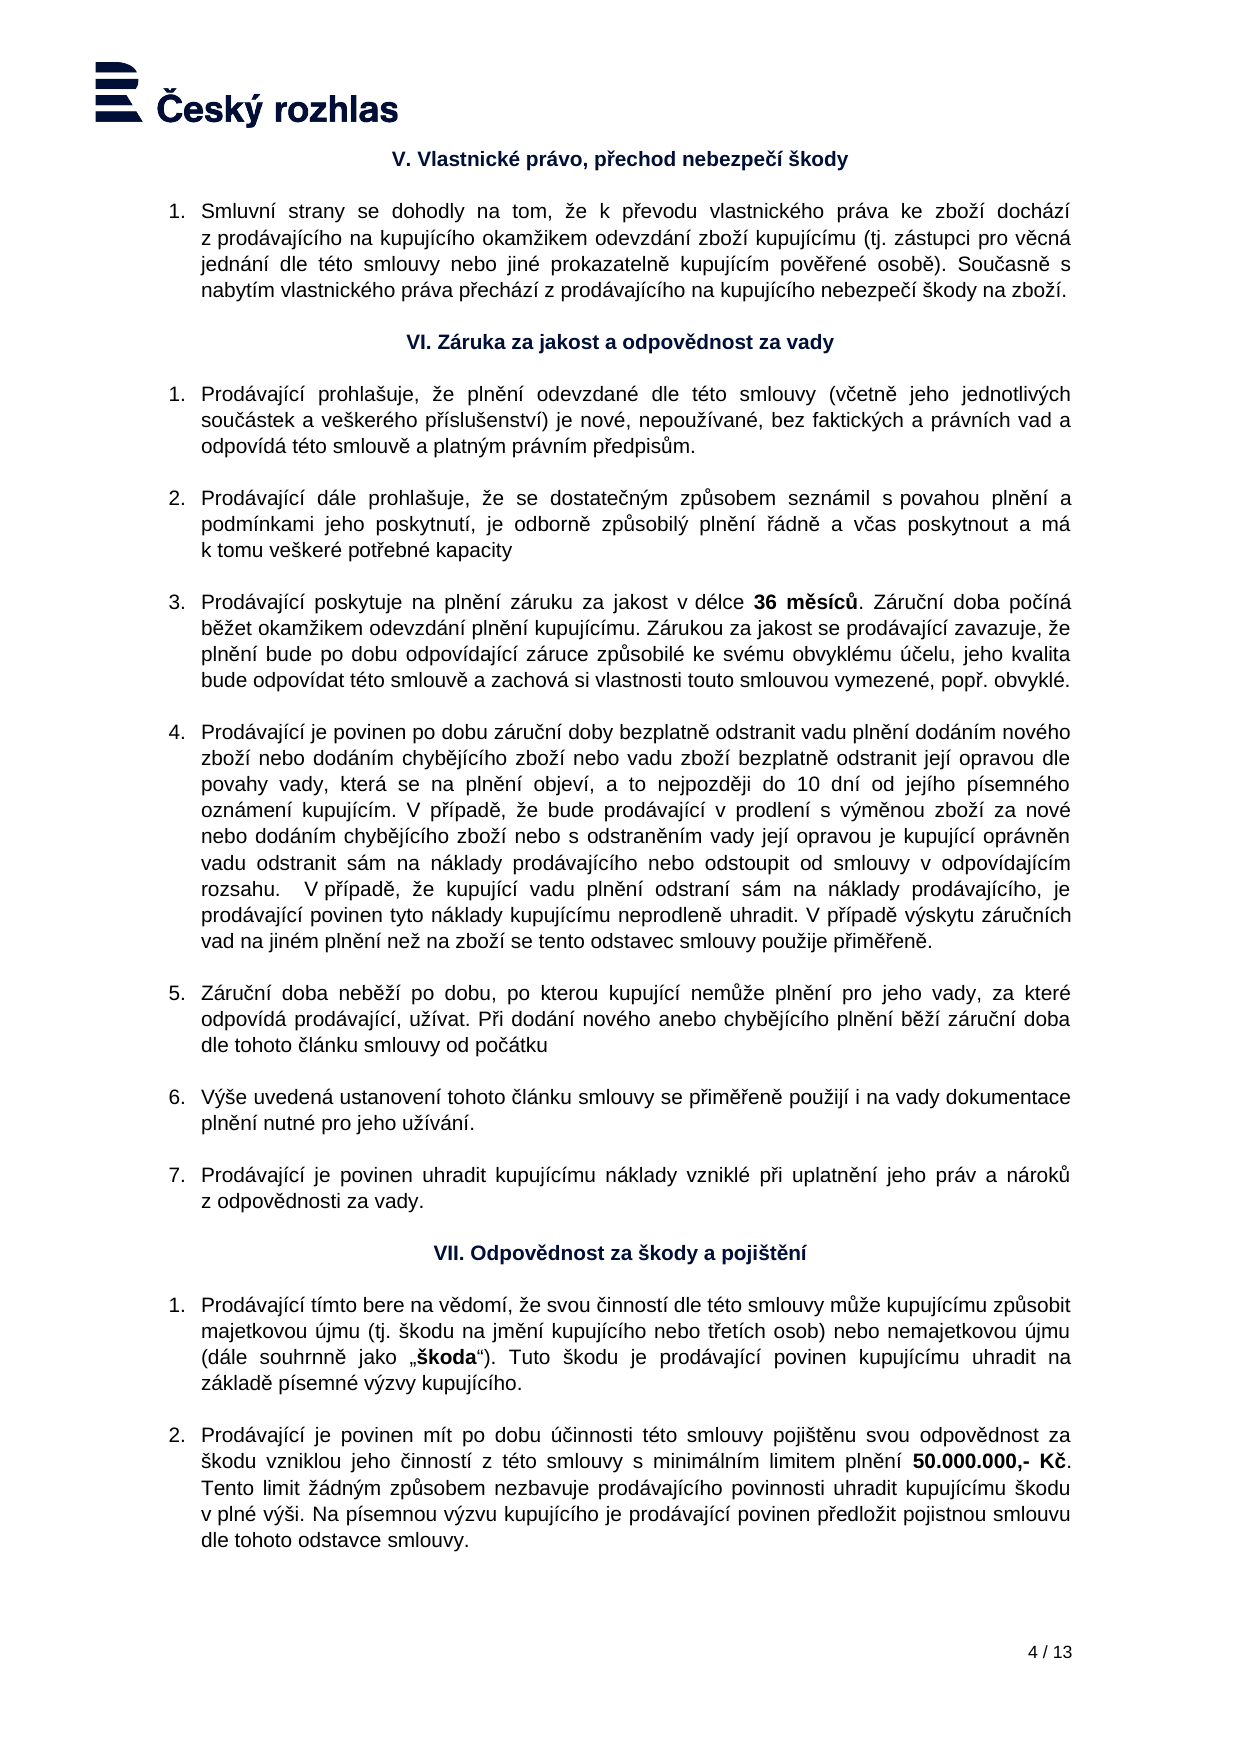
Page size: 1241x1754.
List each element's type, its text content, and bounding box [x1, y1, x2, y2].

subtitle Odpovědnost za škody a pojištění [168, 1240, 1072, 1266]
list Prodávající je povinen mít po dobu účinnosti této smlouvy pojištěnu svou odpovědnost za škodu vzniklou jeho činností z této smlouvy s minimálním limitem plnění 50.000.000,- Kč. Tento limit žádným způsobem nezbavuje prodávajícího povinnosti uhradit kupujícímu škodu v plné výši. Na písemnou výzvu kupujícího je prodávající povinen předložit pojistnou smlouvu dle tohoto odstavce smlouvy. [168, 1422, 1072, 1552]
list Smluvní strany se dohodly na tom, že k převodu vlastnického práva ke zboží dochází z prodávajícího na kupujícího okamžikem odevzdání zboží kupujícímu (tj. zástupci pro věcná jednání dle této smlouvy nebo jiné prokazatelně kupujícím pověřené osobě). Současně s nabytím vlastnického práva přechází z prodávajícího na kupujícího nebezpečí škody na zboží. [168, 198, 1072, 302]
list Prodávající dále prohlašuje, že se dostatečným způsobem seznámil s povahou plnění a podmínkami jeho poskytnutí, je odborně způsobilý plnění řádně a včas poskytnout a má k tomu veškeré potřebné kapacity [168, 484, 1072, 563]
list Záruční doba neběží po dobu, po kterou kupující nemůže plnění pro jeho vady, za které odpovídá prodávající, užívat. Při dodání nového anebo chybějícího plnění běží záruční doba dle tohoto článku smlouvy od počátku [168, 979, 1072, 1057]
picture [95, 62, 398, 128]
list Prodávající poskytuje na plnění záruku za jakost v délce 36 měsíců. Záruční doba počíná běžet okamžikem odevzdání plnění kupujícímu. Zárukou za jakost se prodávající zavazuje, že plnění bude po dobu odpovídající záruce způsobilé ke svému obvyklému účelu, jeho kvalita bude odpovídat této smlouvě a zachová si vlastnosti touto smlouvou vymezené, popř. obvyklé. [168, 589, 1072, 693]
list Prodávající prohlašuje, že plnění odevzdané dle této smlouvy (včetně jeho jednotlivých součástek a veškerého příslušenství) je nové, nepoužívané, bez faktických a právních vad a odpovídá této smlouvě a platným právním předpisům. [168, 380, 1072, 458]
list Prodávající je povinen po dobu záruční doby bezplatně odstranit vadu plnění dodáním nového zboží nebo dodáním chybějícího zboží nebo vadu zboží bezplatně odstranit její opravou dle povahy vady, která se na plnění objeví, a to nejpozději do 10 dní od jejího písemného oznámení kupujícím. V případě, že bude prodávající v prodlení s výměnou zboží za nové nebo dodáním chybějícího zboží nebo s odstraněním vady její opravou je kupující oprávněn vadu odstranit sám na náklady prodávajícího nebo odstoupit od smlouvy v odpovídajícím rozsahu. V případě, že kupující vadu plnění odstraní sám na náklady prodávajícího, je prodávající povinen tyto náklady kupujícímu neprodleně uhradit. V případě výskytu záručních vad na jiném plnění než na zboží se tento odstavec smlouvy použije přiměřeně. [168, 719, 1072, 953]
list Výše uvedená ustanovení tohoto článku smlouvy se přiměřeně použijí i na vady dokumentace plnění nutné pro jeho užívání. [168, 1083, 1072, 1136]
subtitle Vlastnické právo, přechod nebezpečí škody [168, 146, 1072, 172]
list Prodávající tímto bere na vědomí, že svou činností dle této smlouvy může kupujícímu způsobit majetkovou újmu (tj. škodu na jmění kupujícího nebo třetích osob) nebo nemajetkovou újmu (dále souhrnně jako „škoda“). Tuto škodu je prodávající povinen kupujícímu uhradit na základě písemné výzvy kupujícího. [168, 1292, 1072, 1396]
list Prodávající je povinen uhradit kupujícímu náklady vzniklé při uplatnění jeho práv a nároků z odpovědnosti za vady. [168, 1162, 1072, 1214]
subtitle Záruka za jakost a odpovědnost za vady [168, 328, 1072, 354]
